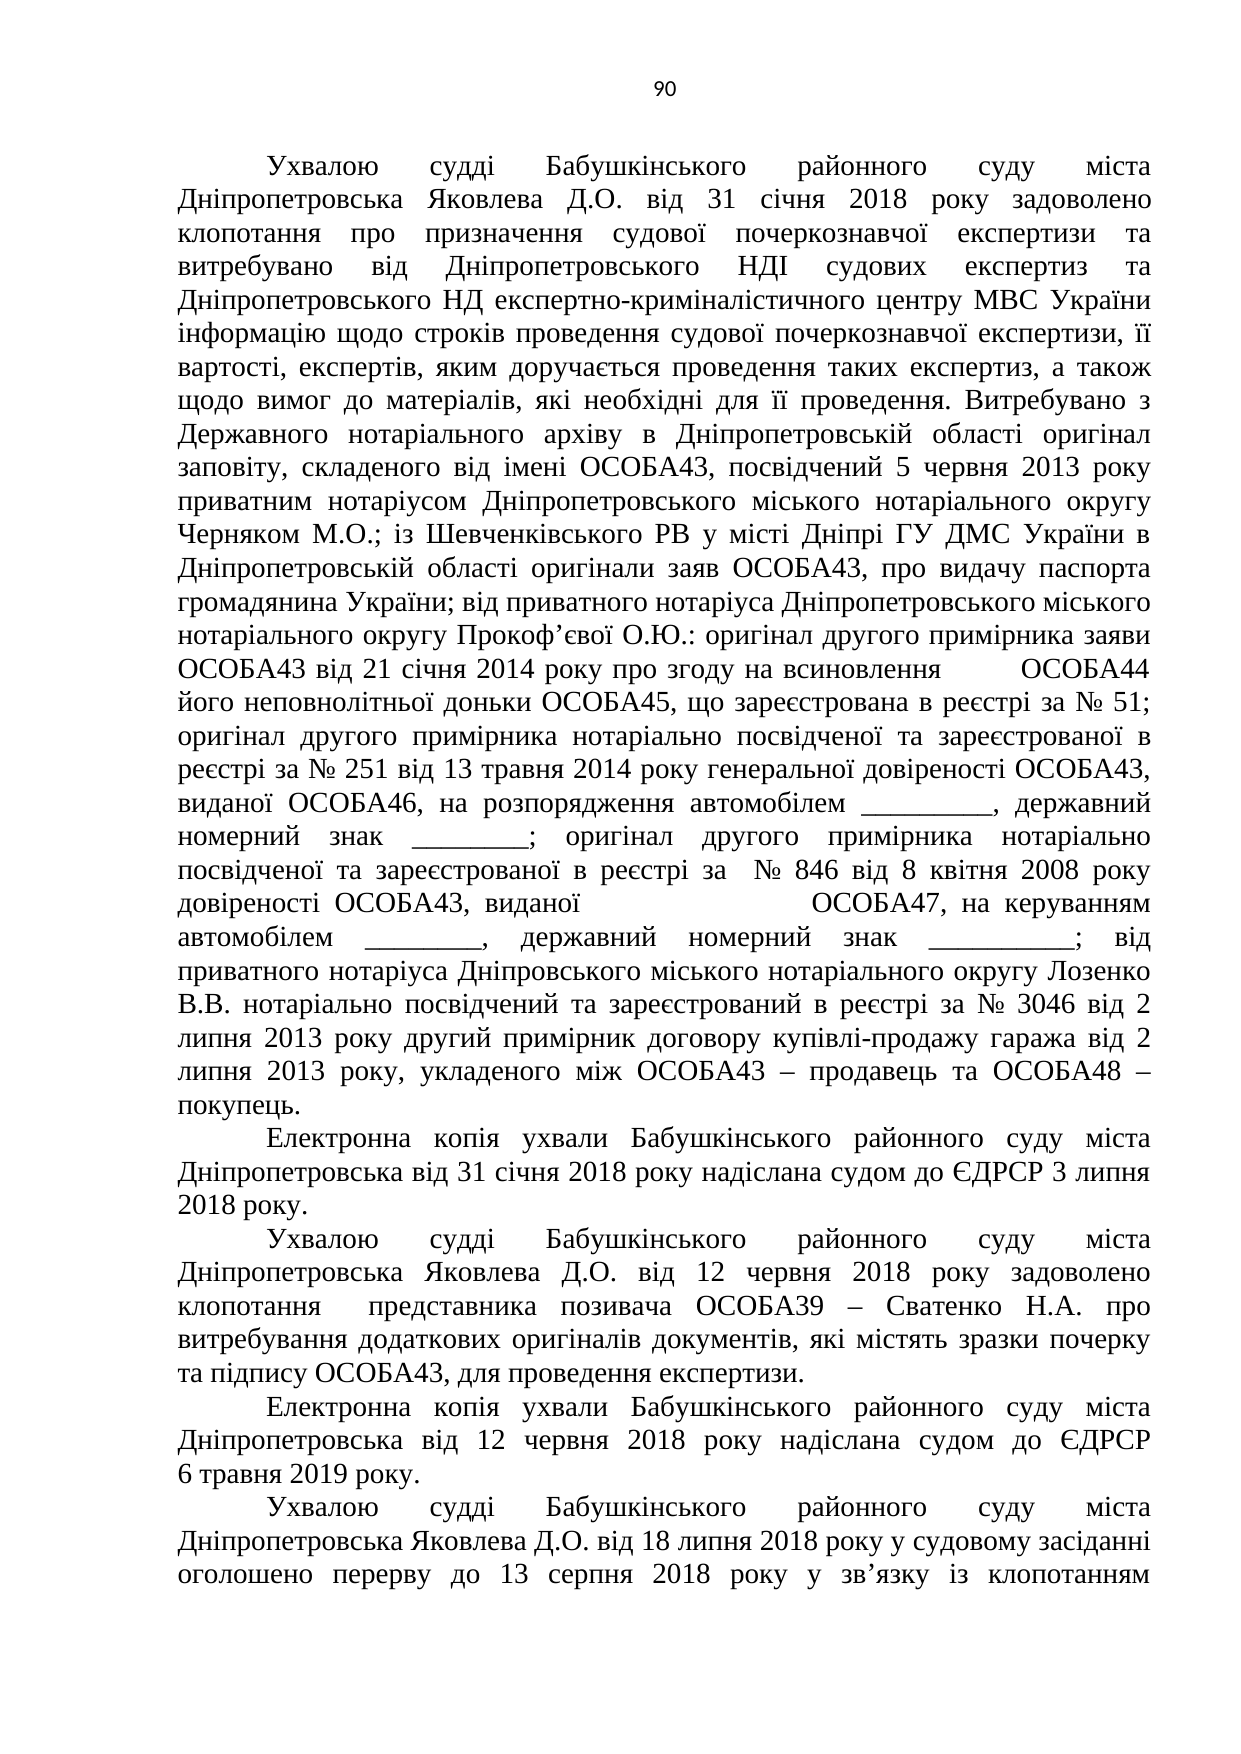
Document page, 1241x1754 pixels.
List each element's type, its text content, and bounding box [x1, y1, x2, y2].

text Ухвалою судді Бабушкінського районного суду міста Дніпропетровська Яковлева Д.О. від 12 червня 2018 року задоволено клопотання представника позивача ОСОБА39 – Сватенко Н.А. про витребування додаткових оригіналів документів, які містять зразки почерку та підпису ОСОБА43, для проведення експертизи. [177, 1221, 1152, 1389]
text Ухвалою судді Бабушкінського районного суду міста Дніпропетровська Яковлева Д.О. від 31 січня 2018 року задоволено клопотання про призначення судової почеркознавчої експертизи та витребувано від Дніпропетровського НДІ судових експертиз та Дніпропетровського НД експертно-криміналістичного центру МВС України інформацію щодо строків проведення судової почеркознавчої експертизи, її вартості, експертів, яким доручається проведення таких експертиз, а також щодо вимог до матеріалів, які необхідні для її проведення. Витребувано з Державного нотаріального архіву в Дніпропетровській області оригінал заповіту, складеного від імені ОСОБА43, посвідчений 5 червня 2013 року приватним нотаріусом Дніпропетровського міського нотаріального округу Черняком М.О.; із Шевченківського РВ у місті Дніпрі ГУ ДМС України в Дніпропетровській області оригінали заяв ОСОБА43, про видачу паспорта громадянина України; від приватного нотаріуса Дніпропетровського міського нотаріального округу Прокоф’євої О.Ю.: оригінал другого примірника заяви ОСОБА43 від 21 січня 2014 року про згоду на всиновлення ОСОБА44 його неповнолітньої доньки ОСОБА45, що зареєстрована в реєстрі за № 51; оригінал другого примірника нотаріально посвідченої та зареєстрованої в реєстрі за № 251 від 13 травня 2014 року генеральної довіреності ОСОБА43, виданої ОСОБА46, на розпорядження автомобілем _________, державний номерний знак ________; оригінал другого примірника нотаріально посвідченої та зареєстрованої в реєстрі за № 846 від 8 квітня 2008 року довіреності ОСОБА43, виданої ОСОБА47, на керуванням автомобілем ________, державний номерний знак __________; від приватного нотаріуса Дніпровського міського нотаріального округу Лозенко В.В. нотаріально посвідчений та зареєстрований в реєстрі за № 3046 від 2 липня 2013 року другий примірник договору купівлі-продажу гаража від 2 липня 2013 року, укладеного між ОСОБА43 – продавець та ОСОБА48 – покупець. [177, 148, 1152, 1120]
text Електронна копія ухвали Бабушкінського районного суду міста Дніпропетровська від 31 січня 2018 року надіслана судом до ЄДРСР 3 липня 2018 року. [177, 1120, 1152, 1221]
text Електронна копія ухвали Бабушкінського районного суду міста Дніпропетровська від 12 червня 2018 року надіслана судом до ЄДРСР 6 травня 2019 року. [177, 1389, 1152, 1489]
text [177, 1489, 1152, 1590]
